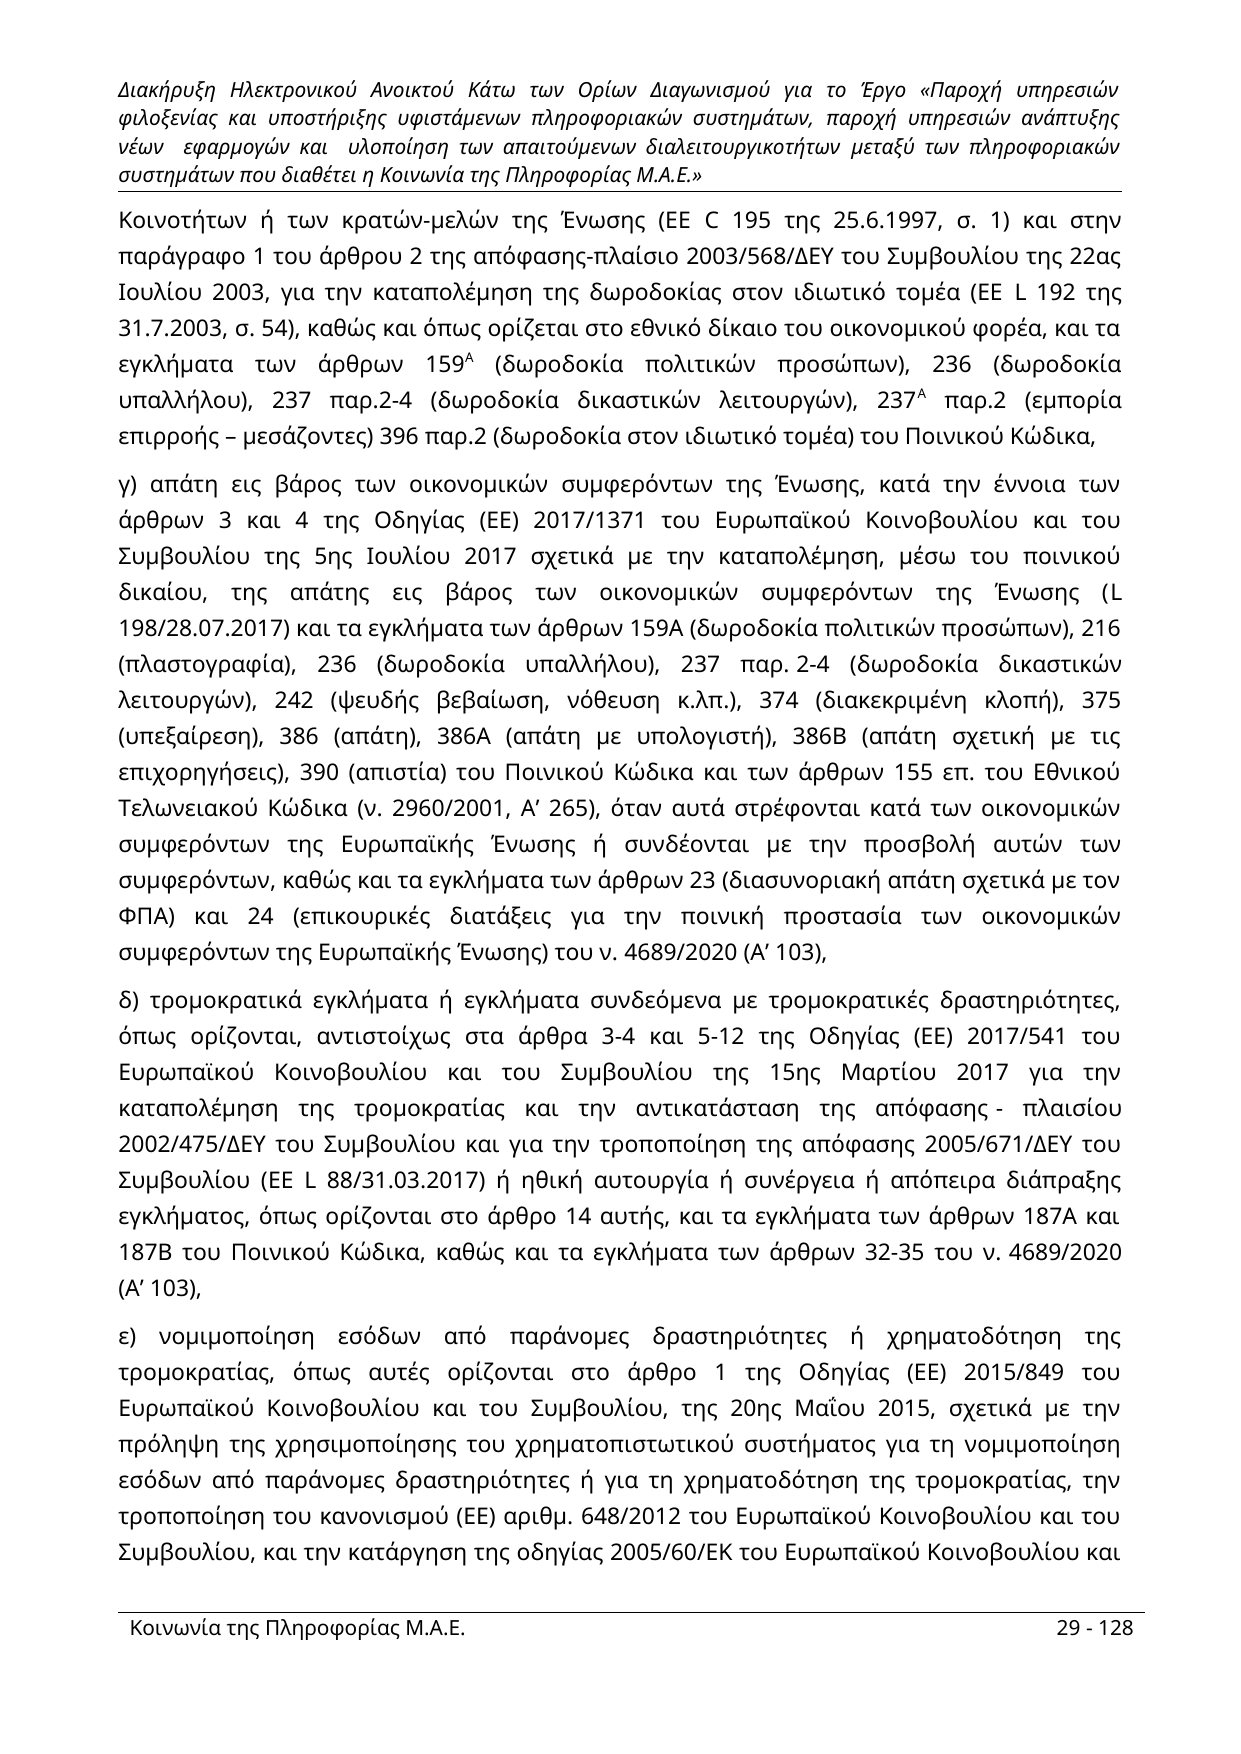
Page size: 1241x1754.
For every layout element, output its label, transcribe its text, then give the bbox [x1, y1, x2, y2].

text δ) τρομοκρατικά εγκλήματα ή εγκλήματα συνδεόμενα με τρομοκρατικές δραστηριότητες, όπως ορίζονται, αντιστοίχως στα άρθρα 3-4 και 5-12 της Οδηγίας (ΕΕ) 2017/541 του Ευρωπαϊκού Κοινοβουλίου και του Συμβουλίου της 15ης Μαρτίου 2017 για την καταπολέμηση της τρομοκρατίας και την αντικατάσταση της απόφασης - πλαισίου 2002/475/ΔΕΥ του Συμβουλίου και για την τροποποίηση της απόφασης 2005/671/ΔΕΥ του Συμβουλίου (EE L 88/31.03.2017) ή ηθική αυτουργία ή συνέργεια ή απόπειρα διάπραξης εγκλήματος, όπως ορίζονται στο άρθρο 14 αυτής, και τα εγκλήματα των άρθρων 187Α και 187Β του Ποινικού Κώδικα, καθώς και τα εγκλήματα των άρθρων 32-35 του ν. 4689/2020 (Α’ 103), [118, 984, 1122, 1303]
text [118, 1320, 1122, 1567]
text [118, 204, 1122, 451]
text γ) απάτη εις βάρος των οικονομικών συμφερόντων της Ένωσης, κατά την έννοια των άρθρων 3 και 4 της Οδηγίας (ΕΕ) 2017/1371 του Ευρωπαϊκού Κοινοβουλίου και του Συμβουλίου της 5ης Ιουλίου 2017 σχετικά με την καταπολέμηση, μέσω του ποινικού δικαίου, της απάτης εις βάρος των οικονομικών συμφερόντων της Ένωσης (L 198/28.07.2017) και τα εγκλήματα των άρθρων 159Α (δωροδοκία πολιτικών προσώπων), 216 (πλαστογραφία), 236 (δωροδοκία υπαλλήλου), 237 παρ. 2-4 (δωροδοκία δικαστικών λειτουργών), 242 (ψευδής βεβαίωση, νόθευση κ.λπ.), 374 (διακεκριμένη κλοπή), 375 (υπεξαίρεση), 386 (απάτη), 386Α (απάτη με υπολογιστή), 386Β (απάτη σχετική με τις επιχορηγήσεις), 390 (απιστία) του Ποινικού Κώδικα και των άρθρων 155 επ. του Εθνικού Τελωνειακού Κώδικα (ν. 2960/2001, Α’ 265), όταν αυτά στρέφονται κατά των οικονομικών συμφερόντων της Ευρωπαϊκής Ένωσης ή συνδέονται με την προσβολή αυτών των συμφερόντων, καθώς και τα εγκλήματα των άρθρων 23 (διασυνοριακή απάτη σχετικά με τον ΦΠΑ) και 24 (επικουρικές διατάξεις για την ποινική προστασία των οικονομικών συμφερόντων της Ευρωπαϊκής Ένωσης) του ν. 4689/2020 (Α’ 103), [118, 468, 1122, 967]
